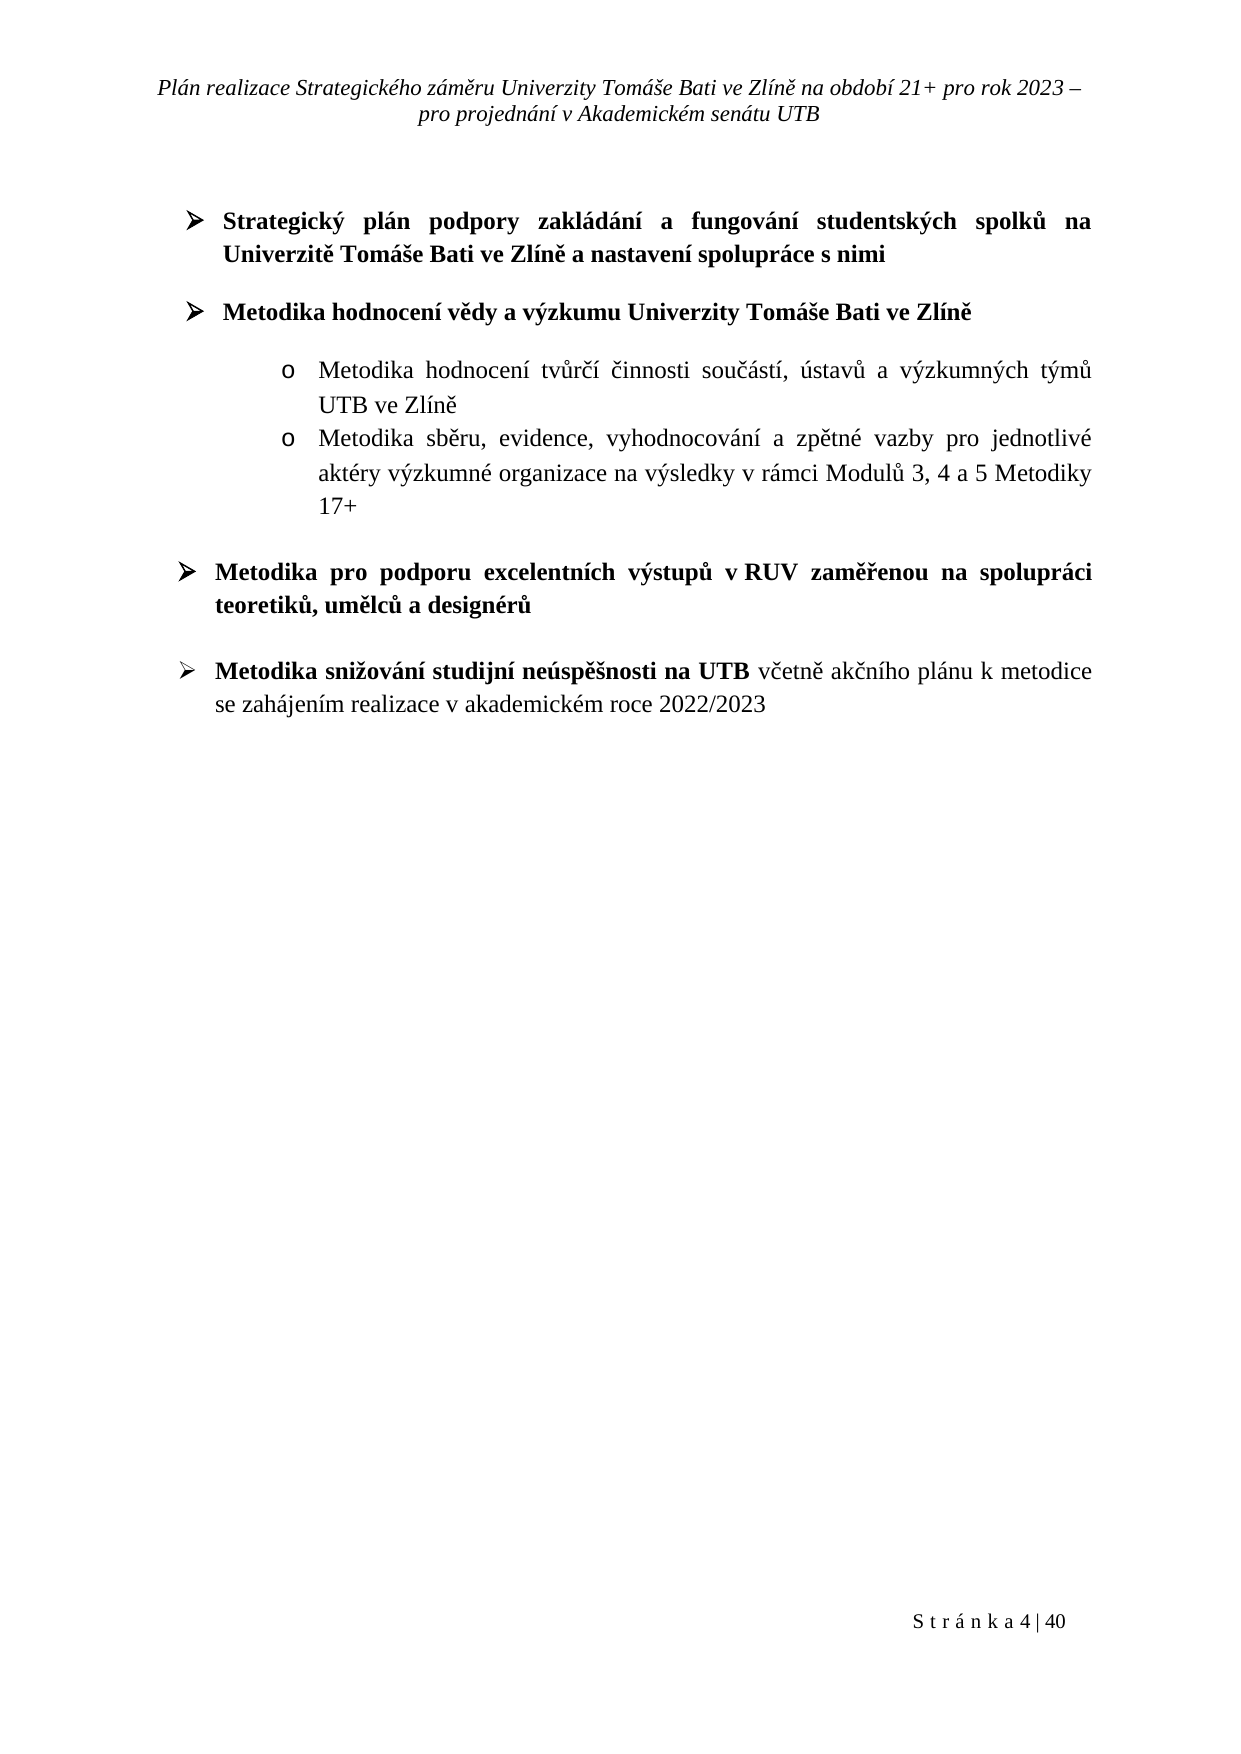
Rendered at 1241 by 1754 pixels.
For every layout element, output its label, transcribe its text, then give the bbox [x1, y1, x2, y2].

list Metodika sběru, evidence, vyhodnocování a zpětné vazby pro jednotlivé aktéry výzkumné organizace na výsledky v rámci Modulů 3, 4 a 5 Metodiky 17+ [281, 423, 1092, 520]
list Metodika snižování studijní neúspěšnosti na UTB včetně akčního plánu k metodice se zahájením realizace v akademickém roce 2022/2023 [177, 656, 1092, 718]
list Metodika hodnocení tvůrčí činnosti součástí, ústavů a výzkumných týmů UTB ve Zlíně [281, 355, 1092, 419]
list Metodika hodnocení vědy a výzkumu Univerzity Tomáše Bati ve Zlíně [185, 297, 1092, 326]
list Strategický plán podpory zakládání a fungování studentských spolků na Univerzitě Tomáše Bati ve Zlíně a nastavení spolupráce s nimi [185, 206, 1092, 267]
list Metodika pro podporu excelentních výstupů v RUV zaměřenou na spolupráci teoretiků, umělců a designérů [177, 557, 1092, 619]
